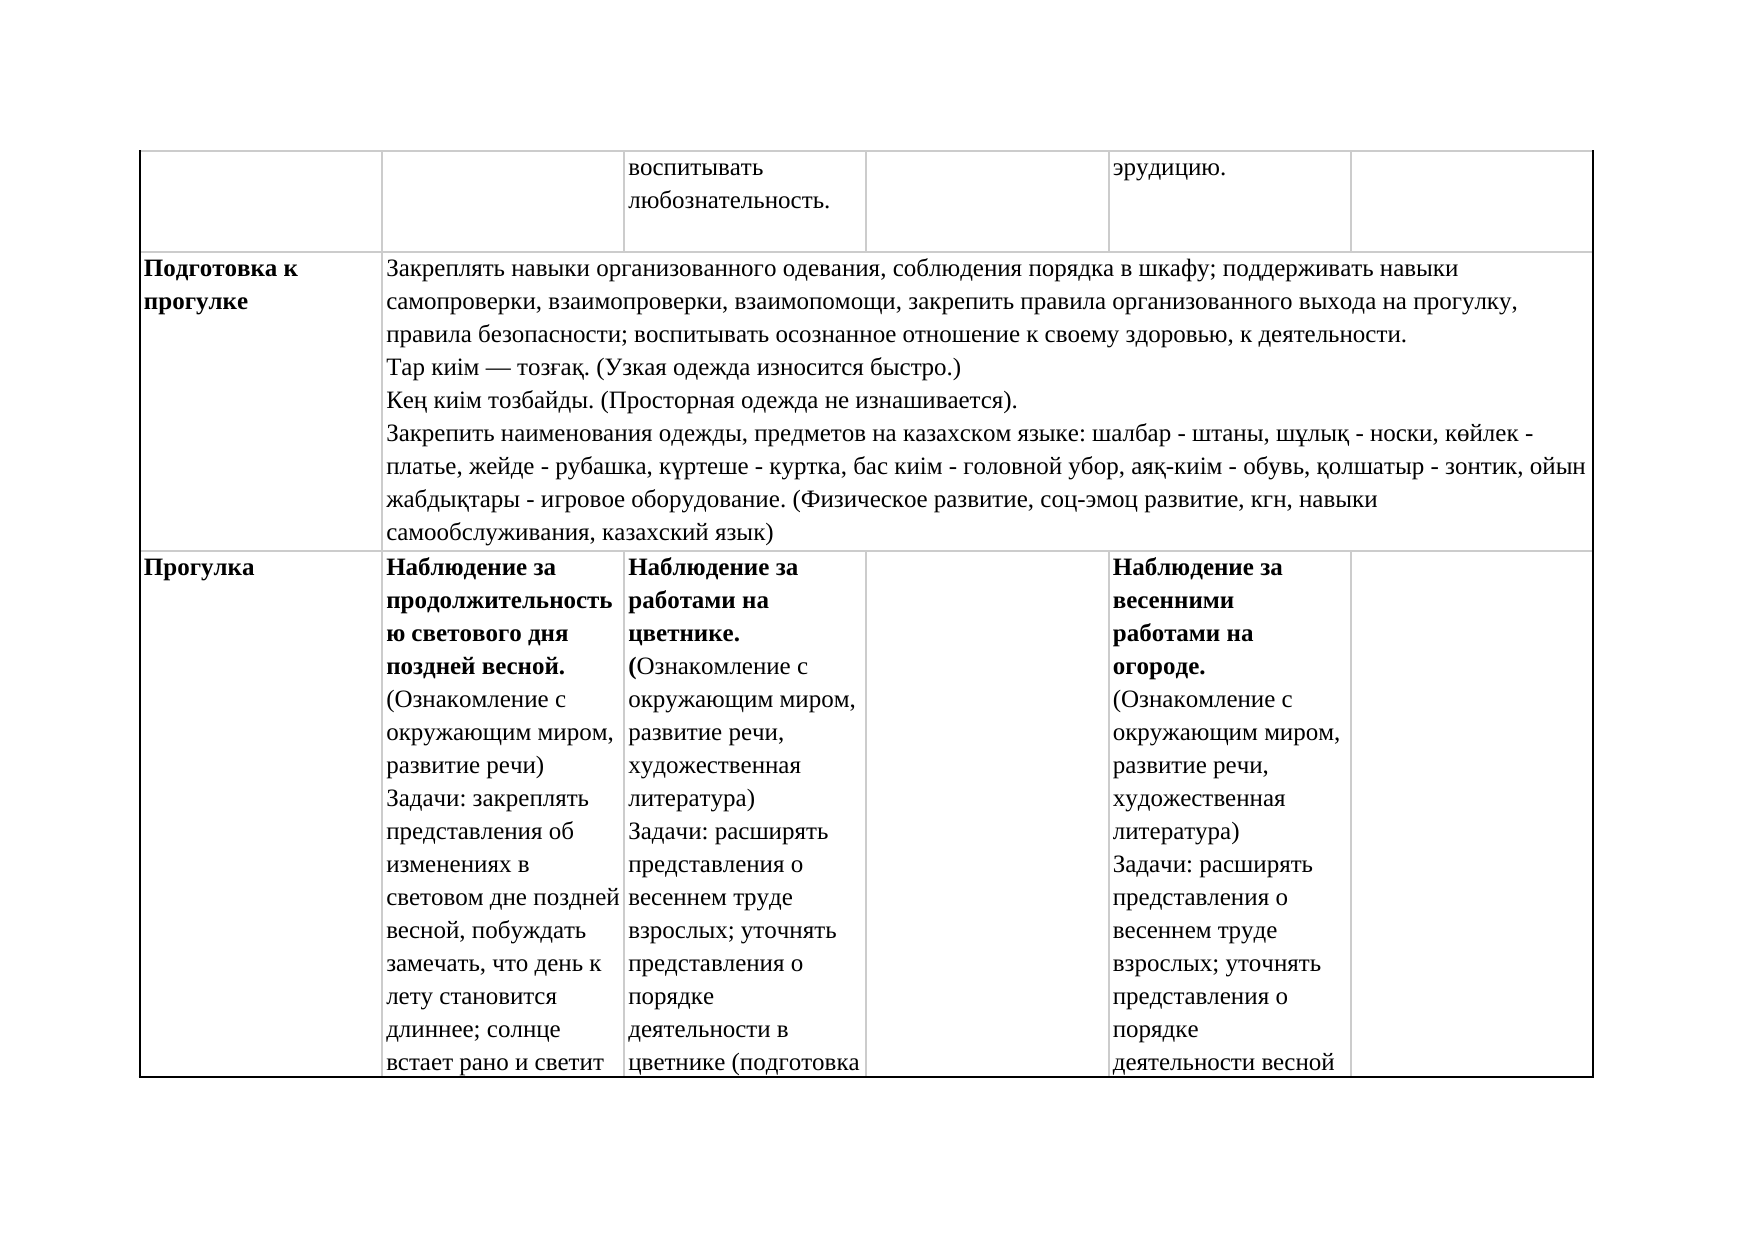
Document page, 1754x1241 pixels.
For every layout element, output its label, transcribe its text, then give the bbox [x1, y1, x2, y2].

table_cell [867, 152, 1108, 251]
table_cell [625, 552, 865, 1076]
table_cell [867, 552, 1108, 1076]
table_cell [1110, 552, 1350, 1076]
table_cell [1352, 152, 1592, 251]
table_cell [383, 552, 623, 1076]
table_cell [141, 152, 381, 251]
table_cell Прогулка [141, 552, 381, 1076]
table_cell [383, 152, 623, 251]
table_cell Подготовка к прогулке [141, 253, 381, 550]
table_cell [625, 152, 865, 251]
table_cell [1352, 552, 1592, 1076]
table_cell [1110, 152, 1350, 251]
table_cell Закреплять навыки организованного одевания, соблюдения порядка в шкафу; поддерживать навыки самопроверки, взаимопроверки, взаимопомощи, закрепить правила организованного выхода на прогулку, правила безопасности; воспитывать осознанное отношение к своему здоровью, к деятельности. Тар киім — тозғақ. (Узкая одежда износится быстро.) Кең киім тозбайды. (Просторная одежда не изнашивается). Закрепить наименования одежды, предметов на казахском языке: шалбар - штаны, шұлық - носки, көйлек - платье, жейде - рубашка, күртеше - куртка, бас киім - головной убор, аяқ-киім - обувь, қолшатыр - зонтик, ойын жабдықтары - игровое оборудование. (Физическое развитие, соц-эмоц развитие, кгн, навыки самообслуживания, казахский язык) [383, 253, 1592, 550]
